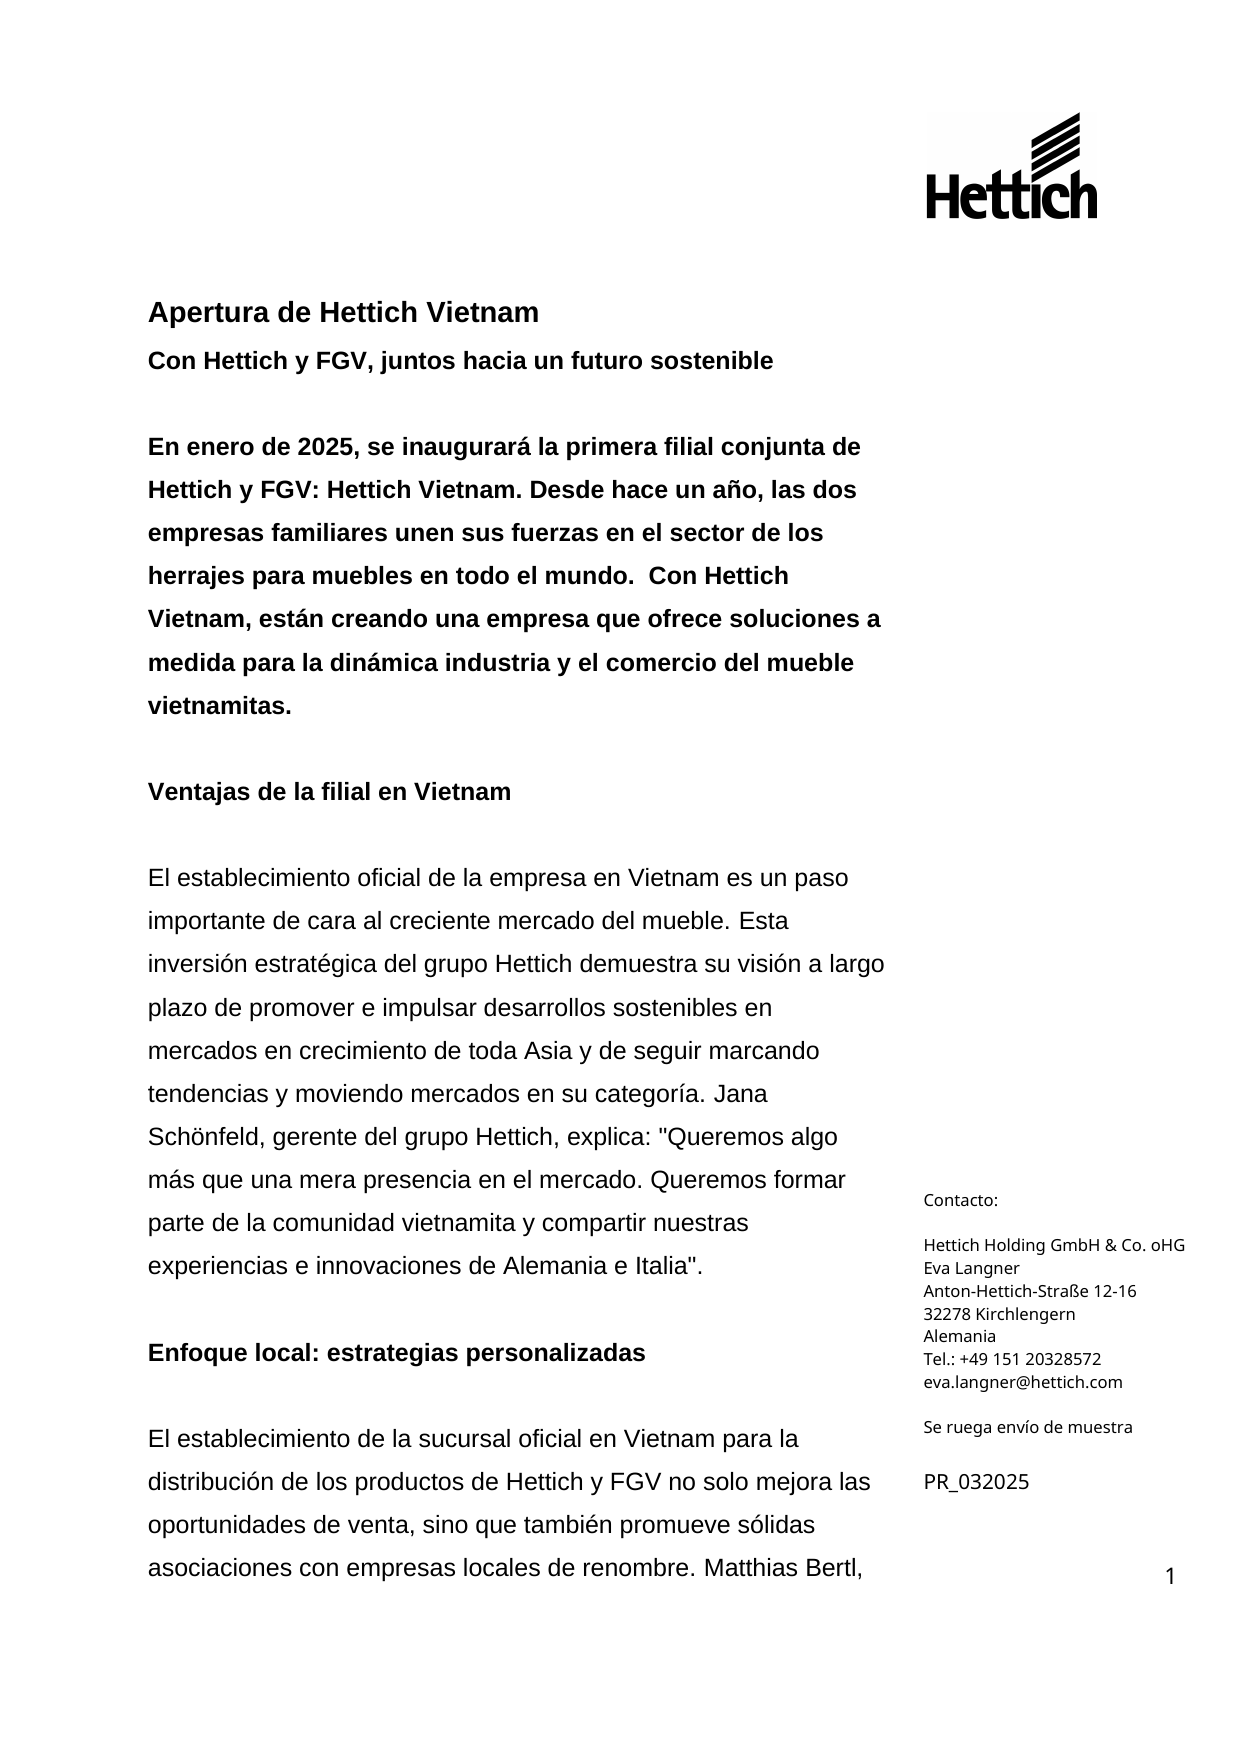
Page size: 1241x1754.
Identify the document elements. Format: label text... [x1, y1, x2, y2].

text En enero de 2025, se inaugurará la primera filial conjunta de Hettich y FGV: Hettich Vietnam. Desde hace un año, las dos empresas familiares unen sus fuerzas en el sector de los herrajes para muebles en todo el mundo. Con Hettich Vietnam, están creando una empresa que ofrece soluciones a medida para la dinámica industria y el comercio del mueble vietnamitas. [148, 432, 886, 719]
text Con Hettich y FGV, juntos hacia un futuro sostenible [148, 346, 886, 374]
text Apertura de Hettich Vietnam [148, 295, 886, 329]
text Ventajas de la filial en Vietnam [148, 777, 886, 806]
picture [926, 112, 1097, 219]
text Enfoque local: estrategias personalizadas [148, 1337, 886, 1366]
text El establecimiento oficial de la empresa en Vietnam es un paso importante de cara al creciente mercado del mueble. Esta inversión estratégica del grupo Hettich demuestra su visión a largo plazo de promover e impulsar desarrollos sostenibles en mercados en crecimiento de toda Asia y de seguir marcando tendencias y moviendo mercados en su categoría. Jana Schönfeld, gerente del grupo Hettich, explica: "Queremos algo más que una mera presencia en el mercado. Queremos formar parte de la comunidad vietnamita y compartir nuestras experiencias e innovaciones de Alemania e Italia". [148, 863, 886, 1280]
